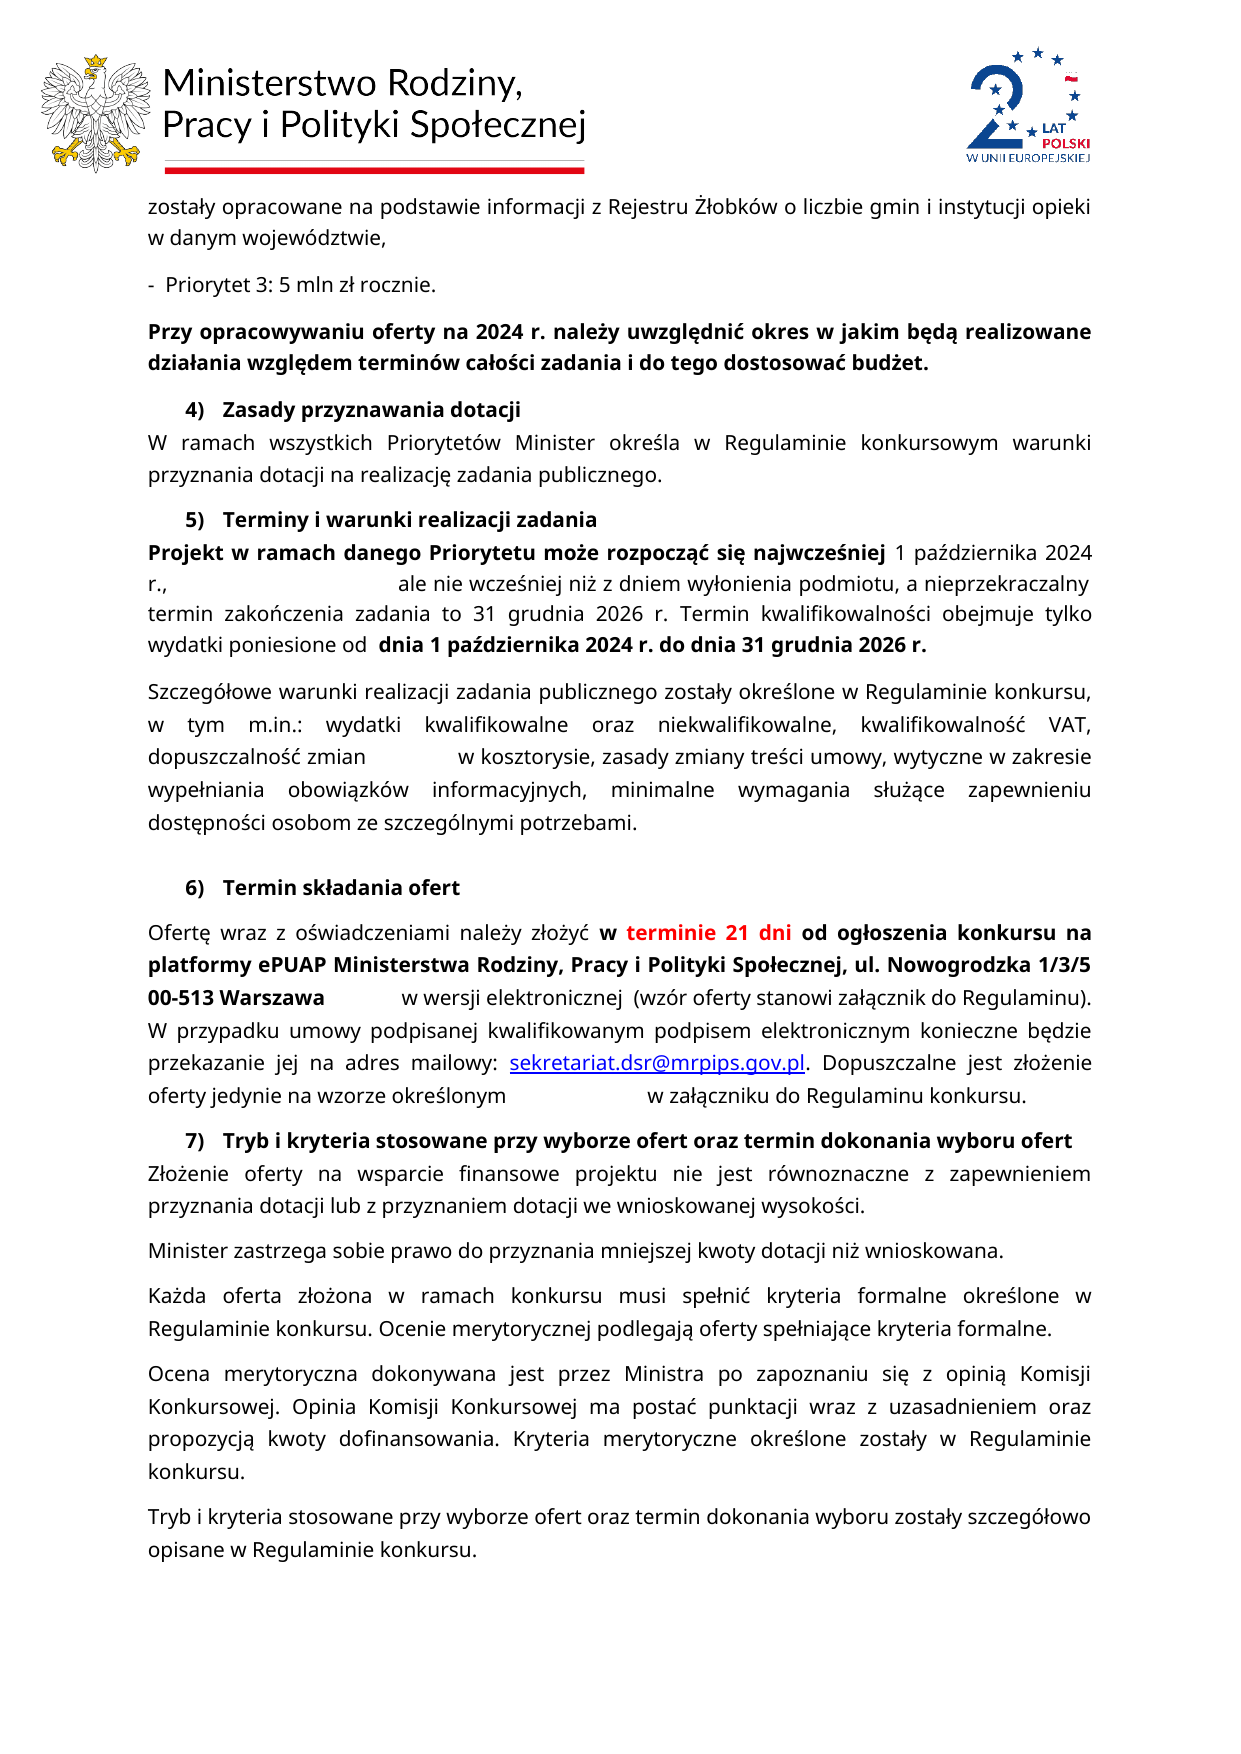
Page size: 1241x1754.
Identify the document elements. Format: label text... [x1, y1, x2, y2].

picture [947, 27, 1108, 181]
text Przy opracowywaniu oferty na 2024 r. należy uwzględnić okres w jakim będą realizowane działania względem terminów całości zadania i do tego dostosować budżet. [148, 317, 1093, 376]
text Każda oferta złożona w ramach konkursu musi spełnić kryteria formalne określone w Regulaminie konkursu. Ocenie merytorycznej podlegają oferty spełniające kryteria formalne. [148, 1281, 1093, 1342]
subtitle Terminy i warunki realizacji zadania [185, 505, 1093, 534]
text Złożenie oferty na wsparcie finansowe projektu nie jest równoznaczne z zapewnieniem przyznania dotacji lub z przyznaniem dotacji we wnioskowanej wysokości. [148, 1159, 1093, 1220]
text - Priorytet 3: 5 mln zł rocznie. [148, 270, 1093, 298]
text Tryb i kryteria stosowane przy wyborze ofert oraz termin dokonania wyboru zostały szczegółowo opisane w Regulaminie konkursu. [148, 1502, 1093, 1563]
text Minister zastrzega sobie prawo do przyznania mniejszej kwoty dotacji niż wnioskowana. [148, 1236, 1093, 1265]
text Projekt w ramach danego Priorytetu może rozpocząć się najwcześniej 1 października 2024 r., ale nie wcześniej niż z dniem wyłonienia podmiotu, a nieprzekraczalny termin zakończenia zadania to 31 grudnia 2026 r. Termin kwalifikowalności obejmuje tylko wydatki poniesione od dnia 1 października 2024 r. do dnia 31 grudnia 2026 r. [148, 538, 1093, 658]
subtitle Tryb i kryteria stosowane przy wyborze ofert oraz termin dokonania wyboru ofert [185, 1126, 1093, 1154]
text Szczegółowe warunki realizacji zadania publicznego zostały określone w Regulaminie konkursu, w tym m.in.: wydatki kwalifikowalne oraz niekwalifikowalne, kwalifikowalność VAT, dopuszczalność zmian w kosztorysie, zasady zmiany treści umowy, wytyczne w zakresie wypełniania obowiązków informacyjnych, minimalne wymagania służące zapewnieniu dostępności osobom ze szczególnymi potrzebami. [148, 677, 1093, 836]
text Ocena merytoryczna dokonywana jest przez Ministra po zapoznaniu się z opinią Komisji Konkursowej. Opinia Komisji Konkursowej ma postać punktacji wraz z uzasadnieniem oraz propozycją kwoty dofinansowania. Kryteria merytoryczne określone zostały w Regulaminie konkursu. [148, 1359, 1093, 1485]
subtitle Zasady przyznawania dotacji [185, 395, 1093, 423]
picture [31, 45, 591, 180]
subtitle Termin składania ofert [185, 873, 1093, 901]
text W ramach wszystkich Priorytetów Minister określa w Regulaminie konkursowym warunki przyznania dotacji na realizację zadania publicznego. [148, 428, 1093, 489]
text Ofertę wraz z oświadczeniami należy złożyć w terminie 21 dni od ogłoszenia konkursu na platformy ePUAP Ministerstwa Rodziny, Pracy i Polityki Społecznej, ul. Nowogrodzka 1/3/5 00-513 Warszawa w wersji elektronicznej (wzór oferty stanowi załącznik do Regulaminu). W przypadku umowy podpisanej kwalifikowanym podpisem elektronicznym konieczne będzie przekazanie jej na adres mailowy: sekretariat.dsr@mrpips.gov.pl. Dopuszczalne jest złożenie oferty jedynie na wzorze określonym w załączniku do Regulaminu konkursu. [148, 918, 1093, 1109]
